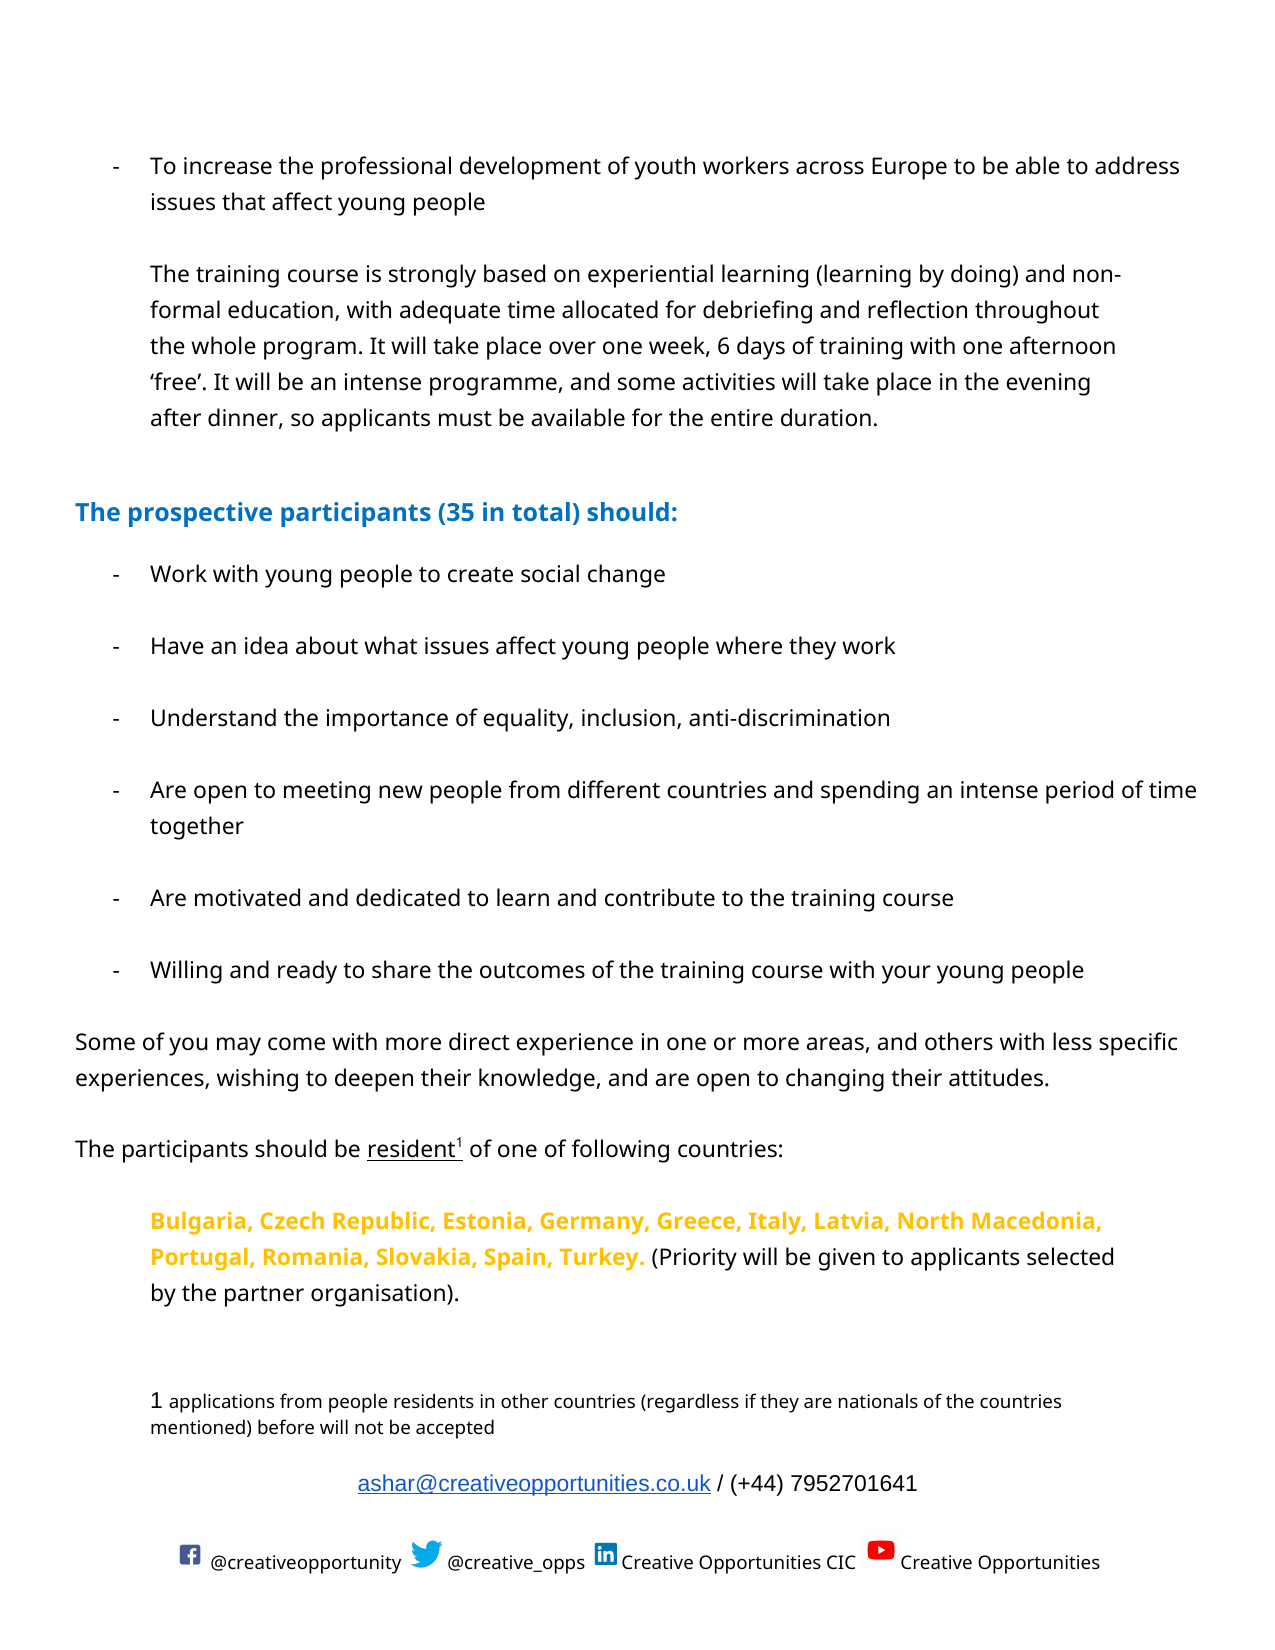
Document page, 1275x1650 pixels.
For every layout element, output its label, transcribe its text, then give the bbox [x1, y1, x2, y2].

list Have an idea about what issues affect young people where they work [112, 630, 1200, 662]
list Are open to meeting new people from different countries and spending an intense period of time together [112, 774, 1200, 841]
text The participants should be resident of one of following countries: [75, 1133, 1200, 1165]
list Are motivated and dedicated to learn and contribute to the training course [112, 882, 1200, 913]
text The training course is strongly based on experiential learning (learning by doing) and non-formal education, with adequate time allocated for debriefing and reflection throughout the whole program. It will take place over one week, 6 days of training with one afternoon ‘free’. It will be an intense programme, and some activities will take place in the evening after dinner, so applicants must be available for the entire duration. [150, 258, 1125, 433]
list To increase the professional development of youth workers across Europe to be able to address issues that affect young people [112, 150, 1200, 217]
list Understand the importance of equality, inclusion, anti-discrimination [112, 702, 1200, 733]
text The prospective participants (35 in total) should: [75, 494, 1200, 528]
text Some of you may come with more direct experience in one or more areas, and others with less specific experiences, wishing to deepen their knowledge, and are open to changing their attitudes. [75, 1026, 1200, 1093]
picture [590, 1538, 622, 1570]
picture [406, 1538, 447, 1570]
list Work with young people to create social change [112, 558, 1200, 590]
picture [175, 1539, 206, 1570]
text Bulgaria, Czech Republic, Estonia, Germany, Greece, Italy, Latvia, North Macedonia, Portugal, Romania, Slovakia, Spain, Turkey. (Priority will be given to applicants selected by the partner organisation). [150, 1205, 1125, 1308]
picture [861, 1530, 900, 1570]
list Willing and ready to share the outcomes of the training course with your young people [112, 954, 1200, 985]
